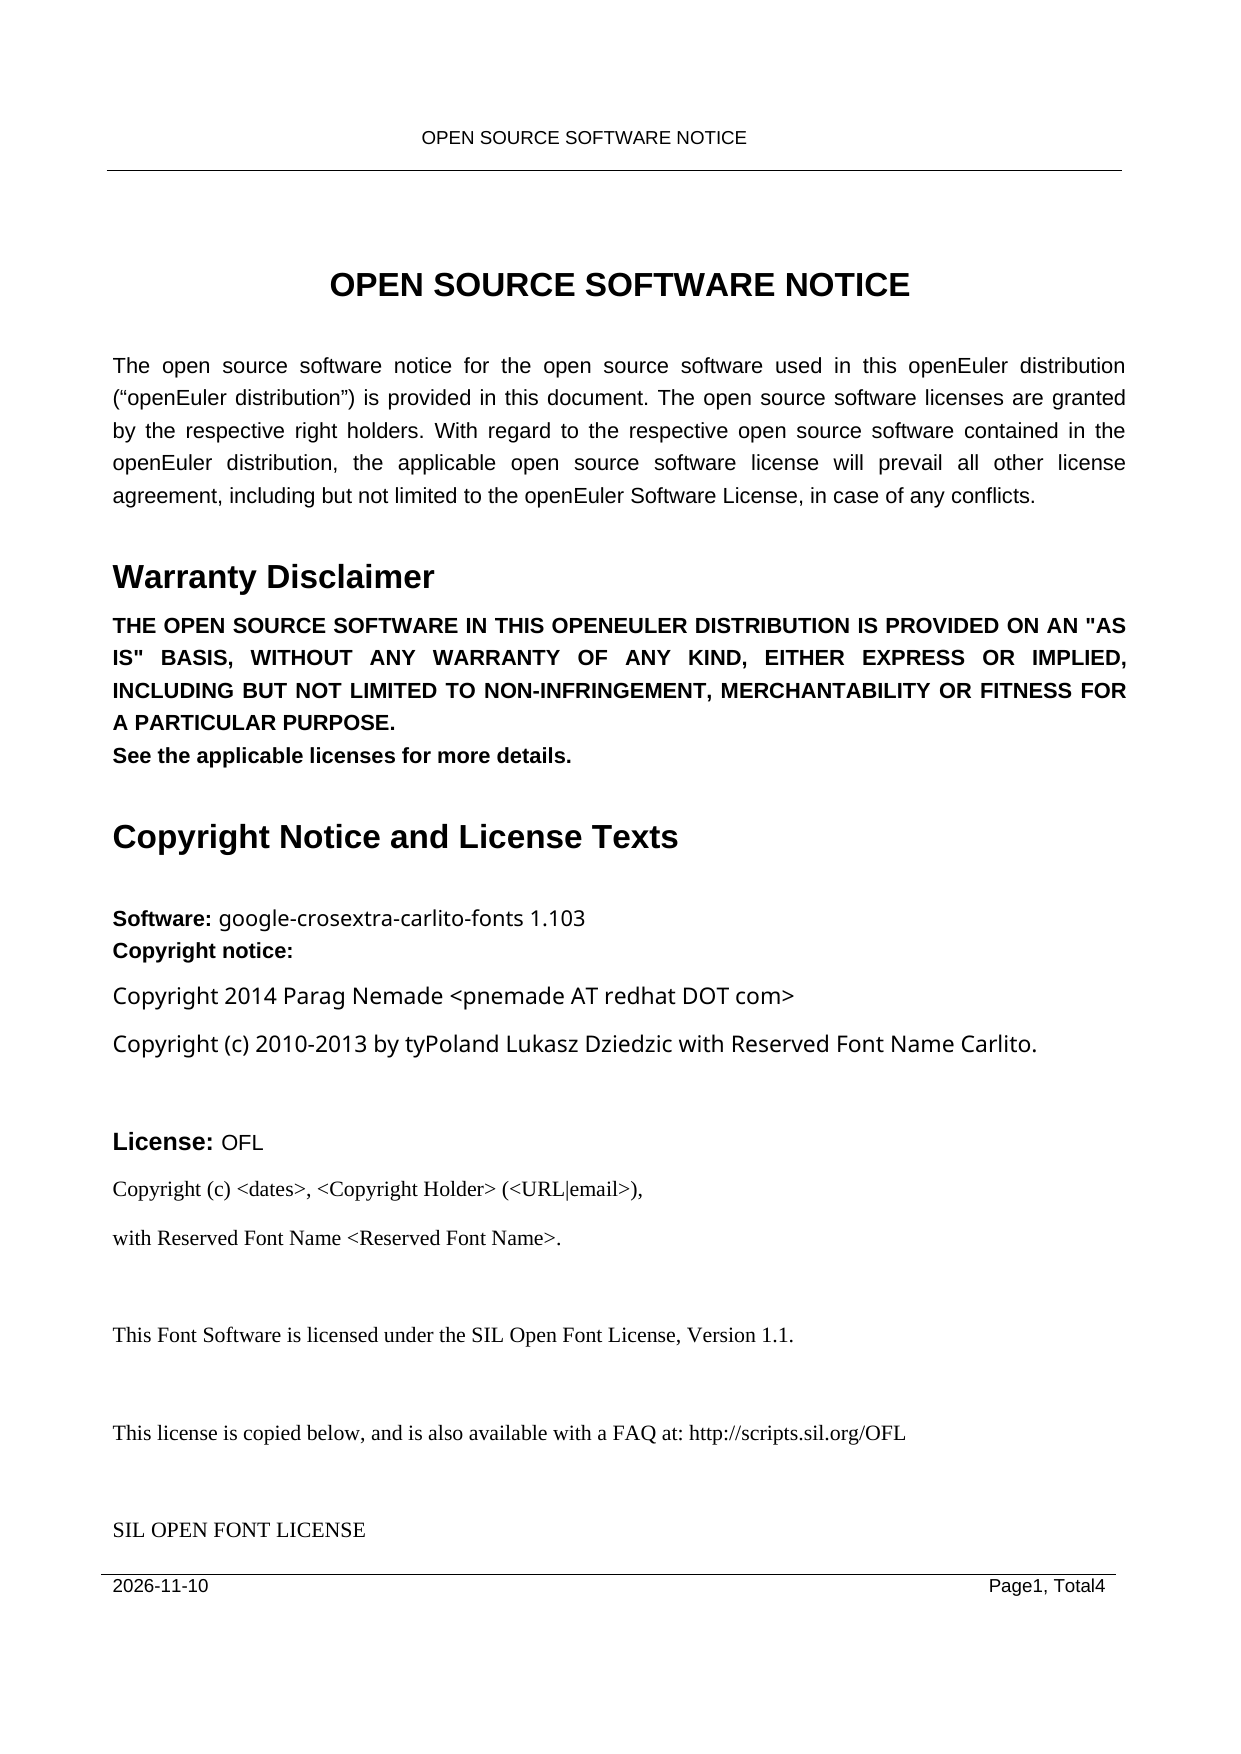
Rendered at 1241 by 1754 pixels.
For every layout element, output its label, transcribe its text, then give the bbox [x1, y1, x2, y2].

text OPEN SOURCE SOFTWARE NOTICE [112, 251, 1128, 316]
text Warranty Disclaimer [112, 544, 1128, 609]
text Copyright Notice and License Texts [112, 804, 1128, 869]
text Copyright notice: [112, 934, 1128, 966]
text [112, 1172, 1128, 1546]
text THE OPEN SOURCE SOFTWARE IN THIS OPENEULER DISTRIBUTION IS PROVIDED ON AN "AS IS" BASIS, WITHOUT ANY WARRANTY OF ANY KIND, EITHER EXPRESS OR IMPLIED, INCLUDING BUT NOT LIMITED TO NON-INFRINGEMENT, MERCHANTABILITY OR FITNESS FOR A PARTICULAR PURPOSE. See the applicable licenses for more details. [112, 609, 1128, 771]
text The open source software notice for the open source software used in this openEuler distribution (“openEuler distribution”) is provided in this document. The open source software licenses are granted by the respective right holders. With regard to the respective open source software contained in the openEuler distribution, the applicable open source software license will prevail all other license agreement, including but not limited to the openEuler Software License, in case of any conflicts. [112, 349, 1128, 511]
text Software: google-crosextra-carlito-fonts 1.103 [112, 901, 1128, 934]
text License: OFL [112, 1125, 1128, 1158]
text Copyright 2014 Parag Nemade <pnemade AT redhat DOT com> Copyright (c) 2010-2013 by tyPoland Lukasz Dziedzic with Reserved Font Name Carlito. [112, 979, 1128, 1109]
